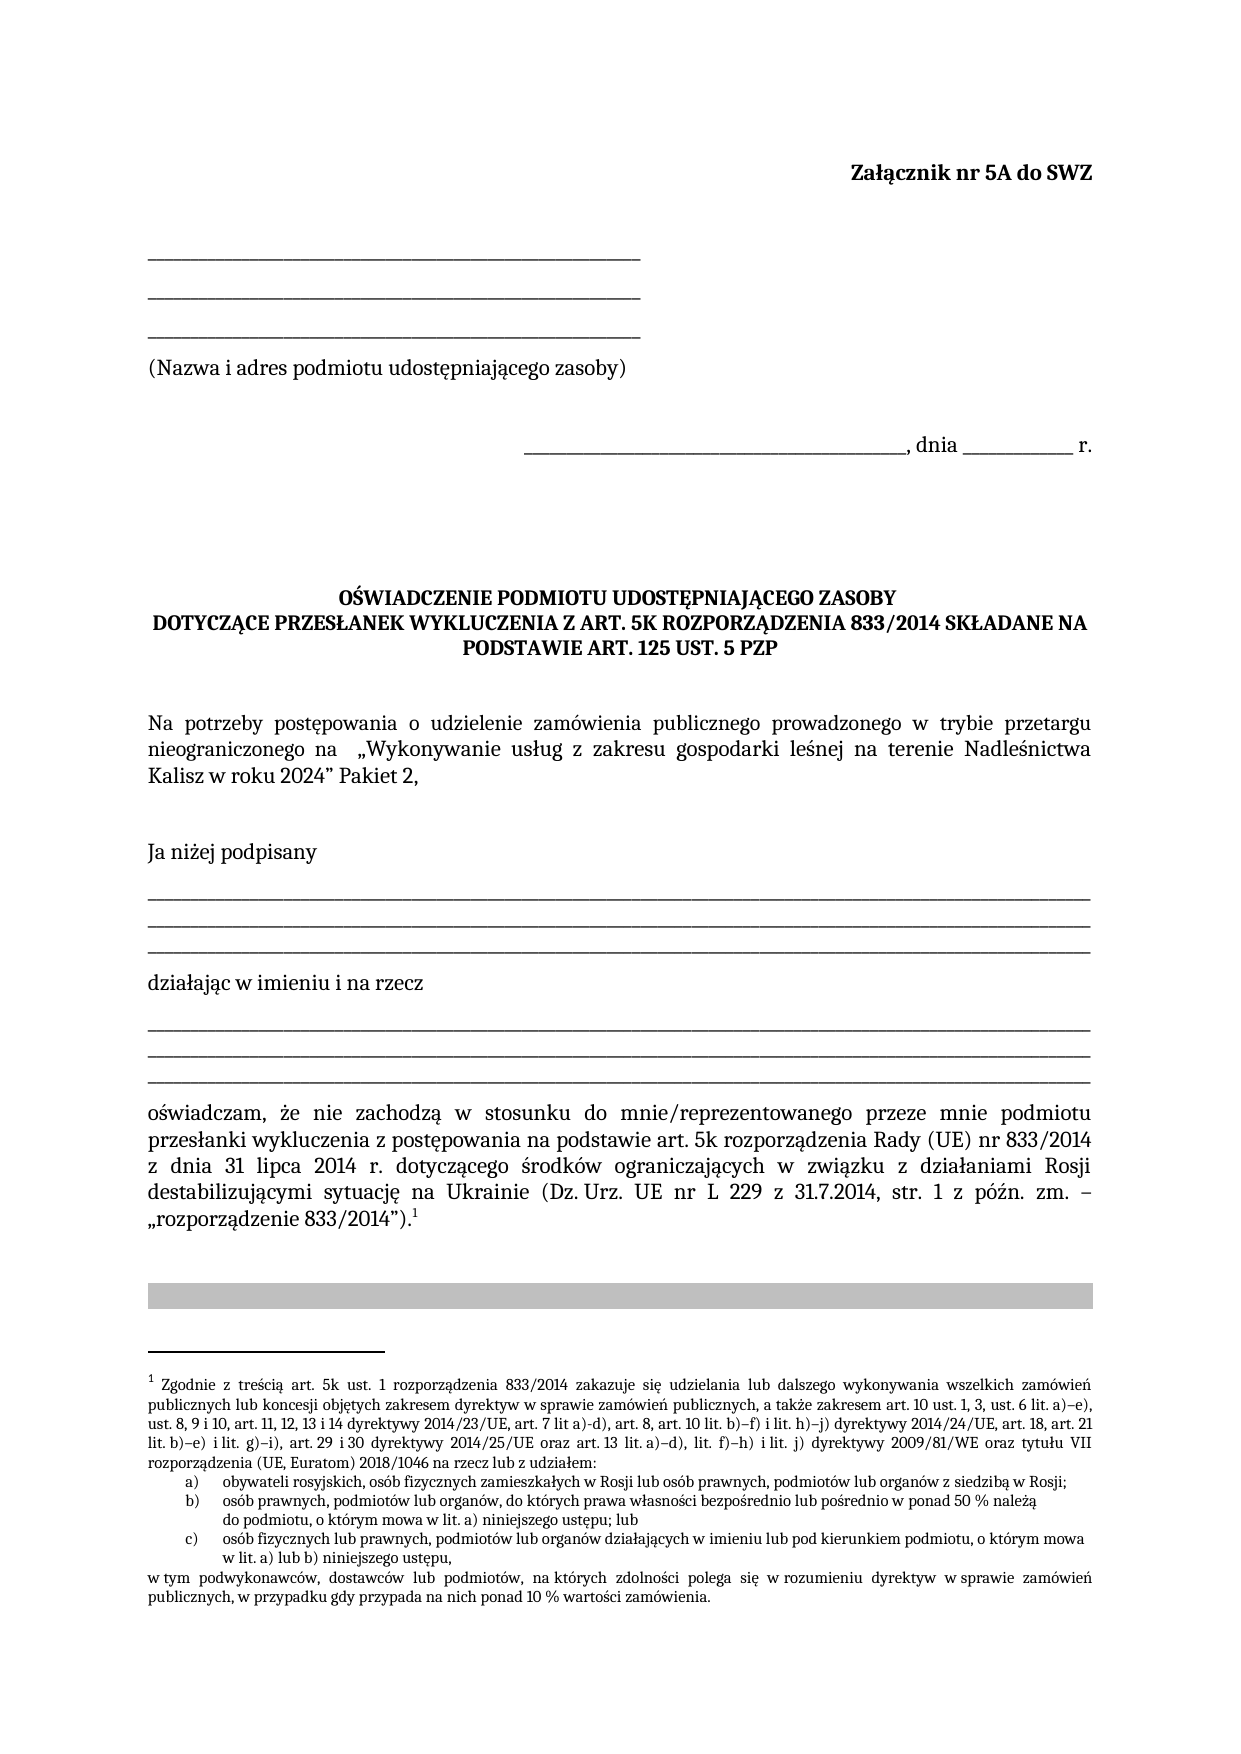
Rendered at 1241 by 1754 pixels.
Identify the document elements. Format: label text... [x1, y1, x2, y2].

text __________________________________________________________ [148, 316, 1093, 342]
text _____________________________________________________________________________________________________________________________________________________________________________________________________________________________________________________________________________________________________________________________________________ [148, 1008, 1093, 1087]
text działając w imieniu i na rzecz [148, 969, 1093, 996]
text (Nazwa i adres podmiotu udostępniającego zasoby) [148, 354, 1093, 381]
text Załącznik nr 5A do SWZ [148, 160, 1093, 186]
text Ja niżej podpisany [148, 839, 1093, 866]
text _____________________________________________________________________________________________________________________________________________________________________________________________________________________________________________________________________________________________________________________________________________ [148, 878, 1093, 957]
text Na potrzeby postępowania o udzielenie zamówienia publicznego prowadzonego w trybie przetargu nieograniczonego na „Wykonywanie usług z zakresu gospodarki leśnej na terenie Nadleśnictwa Kalisz w roku 2024” Pakiet 2, [148, 711, 1093, 789]
text __________________________________________________________ [148, 238, 1093, 264]
text __________________________________________________________ [148, 277, 1093, 303]
text oświadczam, że nie zachodzą w stosunku do mnie/reprezentowanego przeze mnie podmiotu przesłanki wykluczenia z postępowania na podstawie art. 5k rozporządzenia Rady (UE) nr 833/2014 z dnia 31 lipca 2014 r. dotyczącego środków ograniczających w związku z działaniami Rosji destabilizującymi sytuację na Ukrainie (Dz. Urz. UE nr L 229 z 31.7.2014, str. 1 z późn. zm. – „rozporządzenie 833/2014”). [148, 1100, 1093, 1232]
text OŚWIADCZENIE PODMIOTU UDOSTĘPNIAJĄCEGO ZASOBY DOTYCZĄCE PRZESŁANEK WYKLUCZENIA Z ART. 5K ROZPORZĄDZENIA 833/2014 SKŁADANE NA PODSTAWIE ART. 125 UST. 5 PZP [148, 585, 1093, 661]
text _____________________________________________, dnia _____________ r. [148, 432, 1093, 458]
